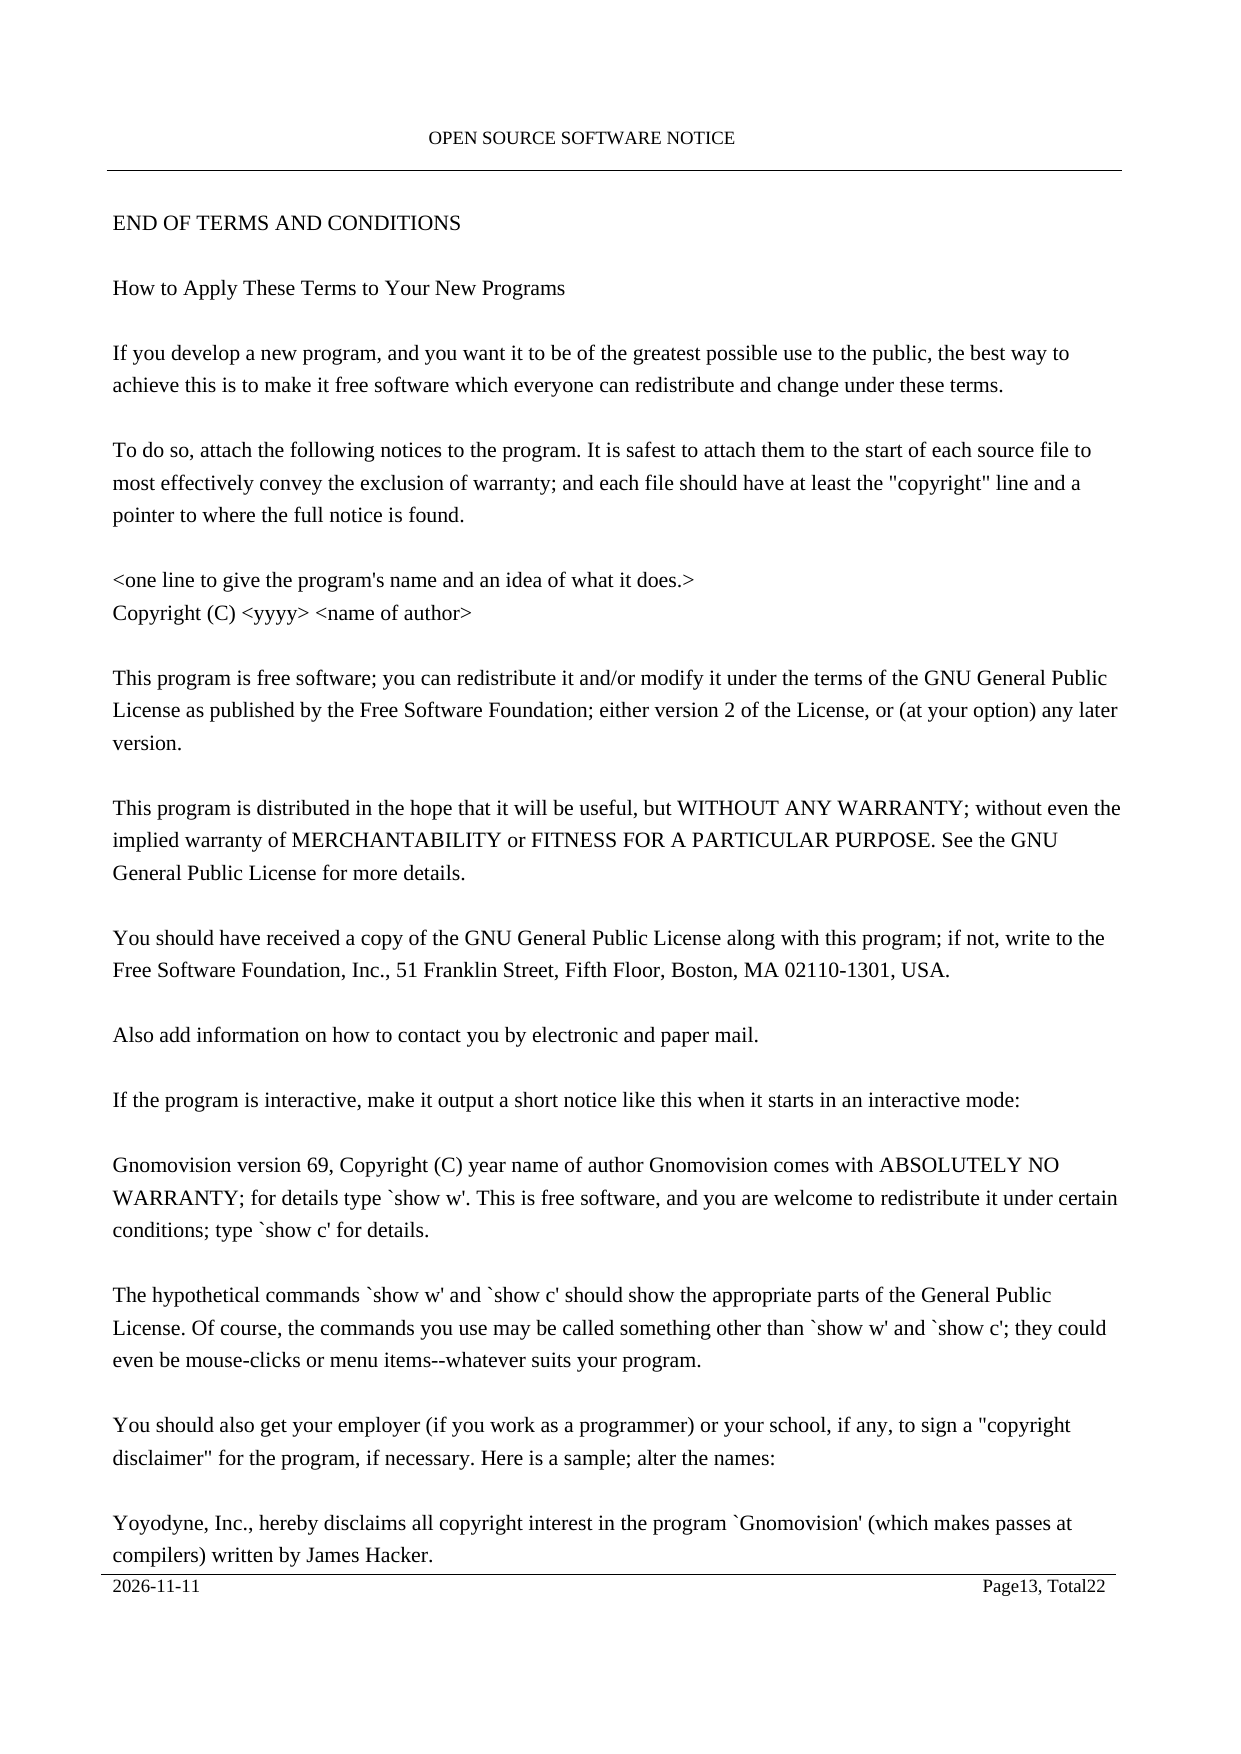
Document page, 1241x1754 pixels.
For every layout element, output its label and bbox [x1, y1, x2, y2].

text [112, 206, 1128, 1571]
